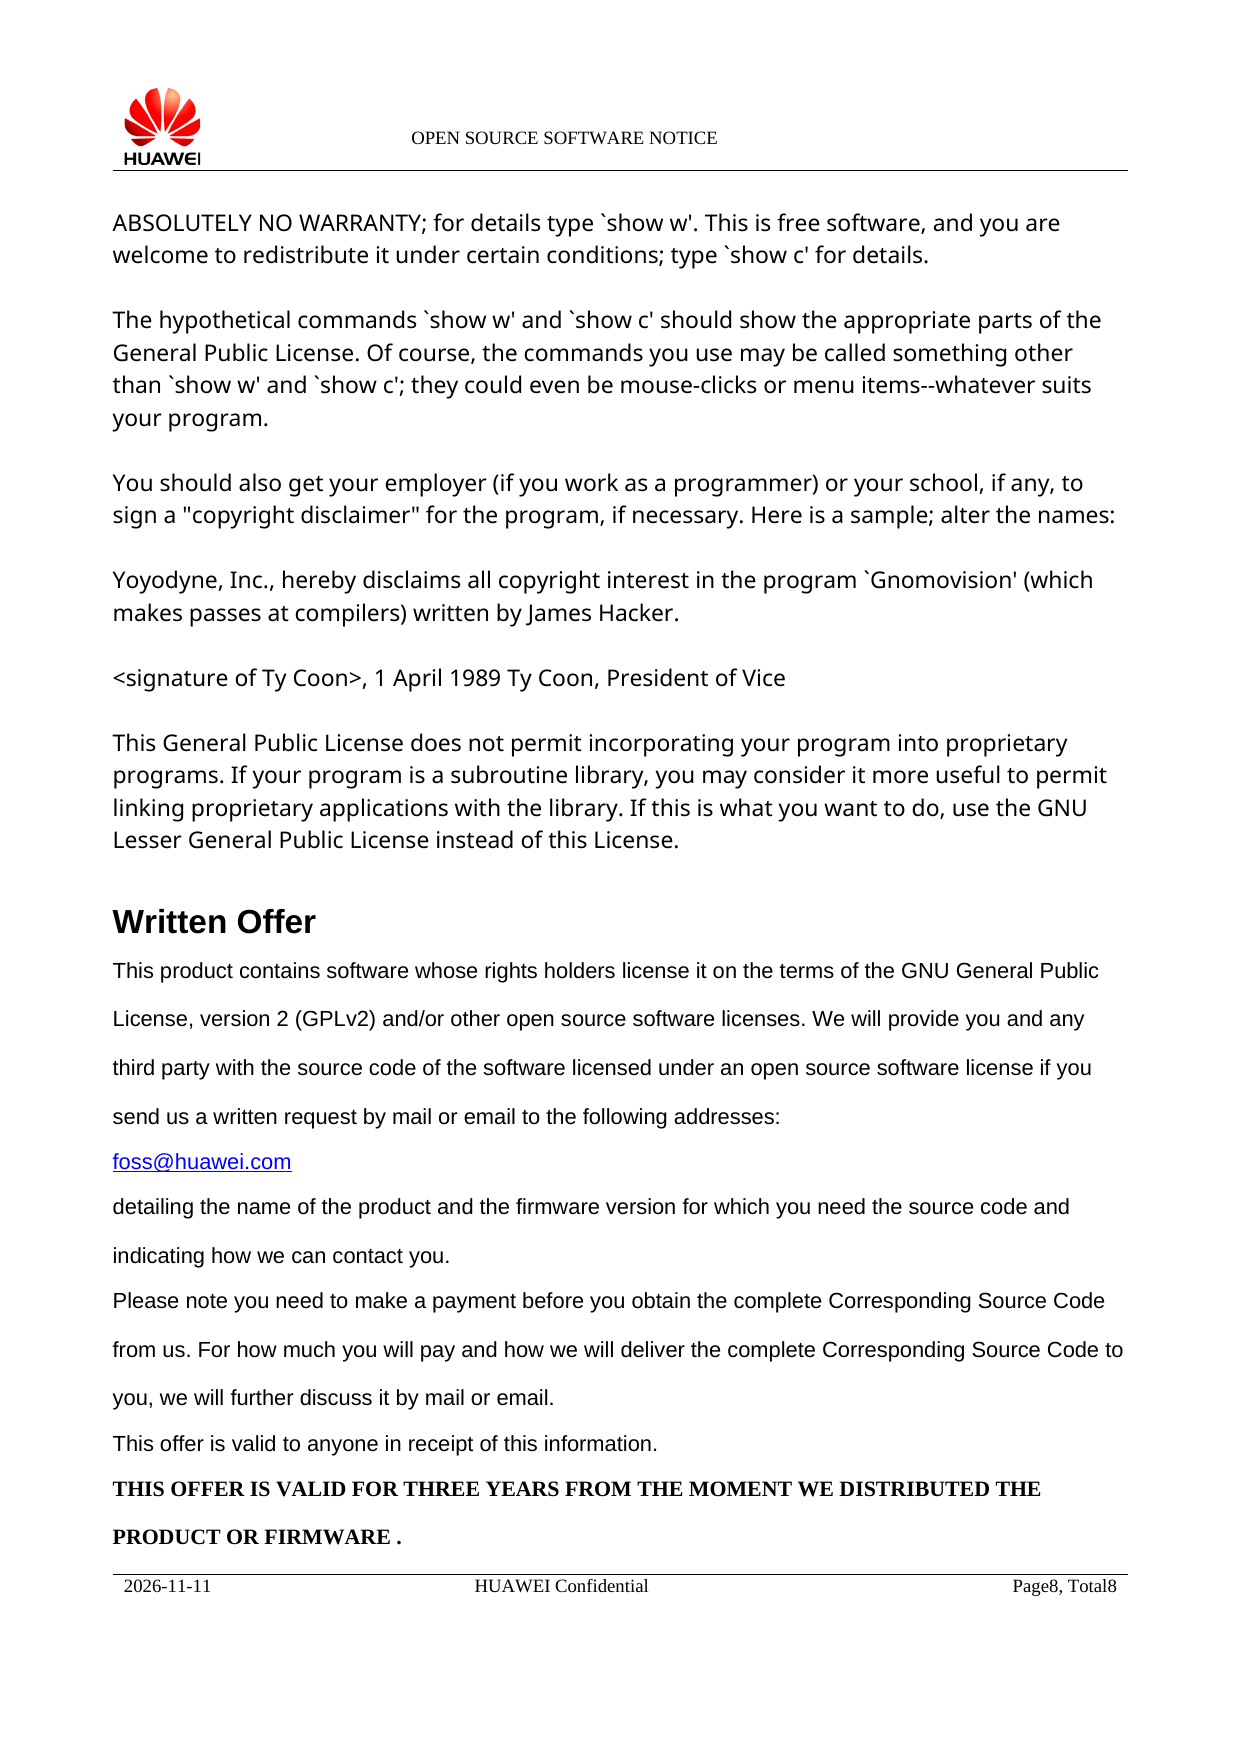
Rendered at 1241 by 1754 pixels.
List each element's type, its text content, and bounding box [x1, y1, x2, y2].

text This product contains software whose rights holders license it on the terms of the GNU General Public License, version 2 (GPLv2) and/or other open source software licenses. We will provide you and any third party with the source code of the software licensed under an open source software license if you send us a written request by mail or email to the following addresses: [112, 954, 1128, 1133]
text You should also get your employer (if you work as a programmer) or your school, if any, to sign a "copyright disclaimer" for the program, if necessary. Here is a sample; alter the names: [112, 466, 1128, 531]
text This offer is valid to anyone in receipt of this information. [112, 1427, 1128, 1459]
text The hypothetical commands `show w' and `show c' should show the appropriate parts of the General Public License. Of course, the commands you use may be called something other than `show w' and `show c'; they could even be mouse-clicks or menu items--whatever suits your program. [112, 304, 1128, 434]
text This General Public License does not permit incorporating your program into proprietary programs. If your program is a subroutine library, you may consider it more useful to permit linking proprietary applications with the library. If this is what you want to do, use the GNU Lesser General Public License instead of this License. [112, 726, 1128, 856]
text Yoyodyne, Inc., hereby disclaims all copyright interest in the program `Gnomovision' (which makes passes at compilers) written by James Hacker. [112, 564, 1128, 629]
text foss@huawei.com [112, 1145, 1128, 1178]
text This offer is valid for three years from the moment we distributed the product or firmware . [112, 1472, 1128, 1553]
picture [124, 88, 201, 165]
text Please note you need to make a payment before you obtain the complete Corresponding Source Code from us. For how much you will pay and how we will deliver the complete Corresponding Source Code to you, we will further discuss it by mail or email. [112, 1284, 1128, 1414]
text Written Offer [112, 889, 1128, 954]
text <signature of Ty Coon>, 1 April 1989 Ty Coon, President of Vice [112, 661, 1128, 694]
text detailing the name of the product and the firmware version for which you need the source code and indicating how we can contact you. [112, 1190, 1128, 1272]
